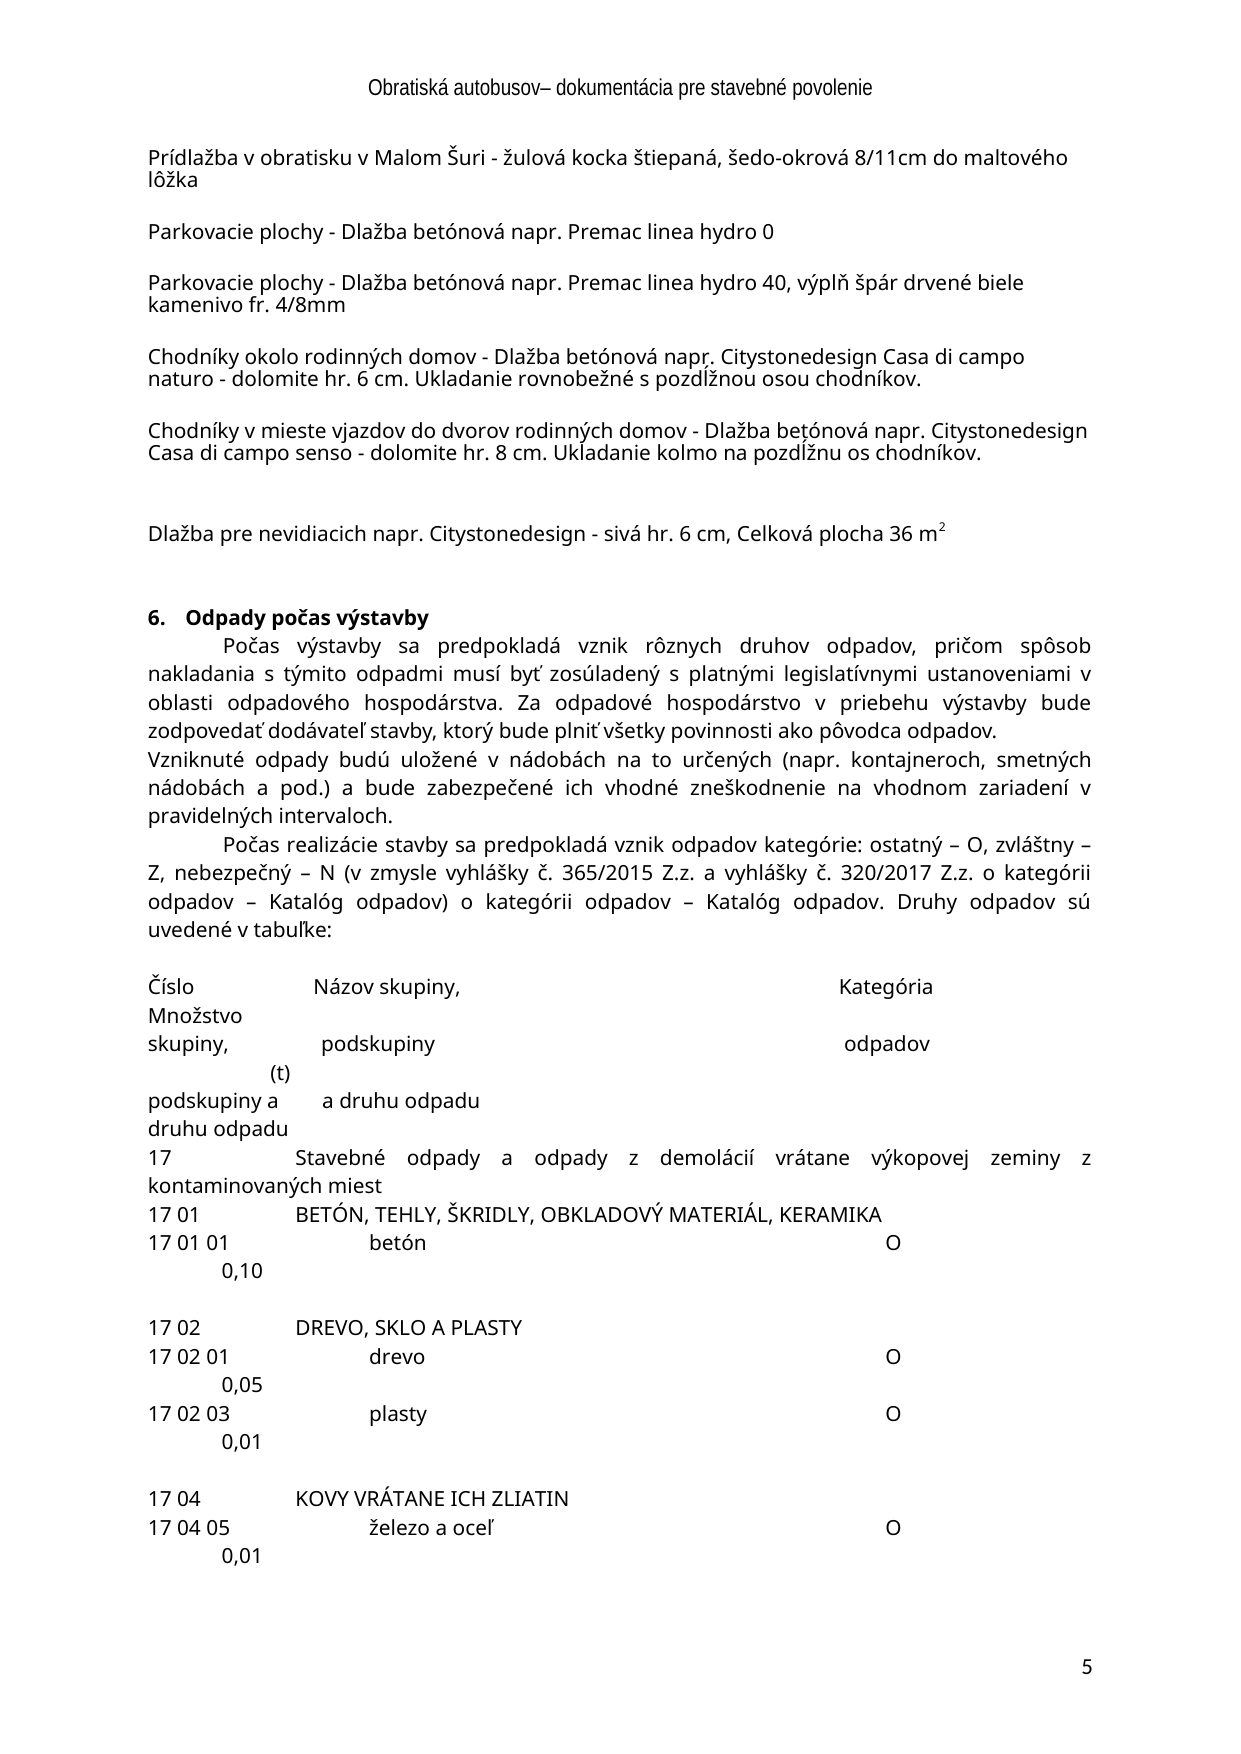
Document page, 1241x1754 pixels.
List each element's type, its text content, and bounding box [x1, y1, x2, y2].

text Parkovacie plochy - Dlažba betónová napr. Premac linea hydro 0 [148, 222, 1093, 244]
text 17 01 BETÓN, TEHLY, ŠKRIDLY, OBKLADOVÝ MATERIÁL, KERAMIKA [148, 1200, 1093, 1228]
text Vzniknuté odpady budú uložené v nádobách na to určených (napr. kontajneroch, smetných nádobách a pod.) a bude zabezpečené ich vhodné zneškodnenie na vhodnom zariadení v pravidelných intervaloch. [148, 745, 1093, 830]
text 17 04 05 železo a oceľ O 0,01 [148, 1513, 1093, 1569]
text Chodníky okolo rodinných domov - Dlažba betónová napr. Citystonedesign Casa di campo naturo - dolomite hr. 6 cm. Ukladanie rovnobežné s pozdĺžnou osou chodníkov. [148, 347, 1093, 392]
text Prídlažba v obratisku v Malom Šuri - žulová kocka štiepaná, šedo-okrová 8/11cm do maltového lôžka [148, 148, 1093, 193]
text 17 02 01 drevo O 0,05 [148, 1342, 1093, 1399]
text 17 02 03 plasty O 0,01 [148, 1399, 1093, 1456]
subtitle Odpady počas výstavby [148, 603, 1093, 631]
text 17 Stavebné odpady a odpady z demolácií vrátane výkopovej zeminy z kontaminovaných miest [148, 1143, 1093, 1200]
text 17 02 DREVO, SKLO A PLASTY [148, 1313, 1093, 1342]
text Počas realizácie stavby sa predpokladá vznik odpadov kategórie: ostatný – O, zvláštny – Z, nebezpečný – N (v zmysle vyhlášky č. 365/2015 Z.z. a vyhlášky č. 320/2017 Z.z. o kategórii odpadov – Katalóg odpadov) o kategórii odpadov – Katalóg odpadov. Druhy odpadov sú uvedené v tabuľke: [148, 830, 1093, 944]
text podskupiny a a druhu odpadu [148, 1086, 1093, 1114]
text Počas výstavby sa predpokladá vznik rôznych druhov odpadov, pričom spôsob nakladania s týmito odpadmi musí byť zosúladený s platnými legislatívnymi ustanoveniami v oblasti odpadového hospodárstva. Za odpadové hospodárstvo v priebehu výstavby bude zodpovedať dodávateľ stavby, ktorý bude plniť všetky povinnosti ako pôvodca odpadov. [148, 631, 1093, 745]
text 17 01 01 betón O 0,10 [148, 1228, 1093, 1285]
text 17 04 KOVY VRÁTANE ICH ZLIATIN [148, 1484, 1093, 1513]
text Parkovacie plochy - Dlažba betónová napr. Premac linea hydro 40, výplň špár drvené biele kamenivo fr. 4/8mm [148, 273, 1093, 318]
text skupiny, podskupiny odpadov (t) [148, 1029, 1093, 1086]
text druhu odpadu [148, 1114, 1093, 1143]
text Číslo Názov skupiny, Kategória Množstvo [148, 972, 1093, 1029]
text Dlažba pre nevidiacich napr. Citystonedesign - sivá hr. 6 cm, Celková plocha 36 m2 [148, 523, 1093, 546]
text Chodníky v mieste vjazdov do dvorov rodinných domov - Dlažba betónová napr. Citystonedesign Casa di campo senso - dolomite hr. 8 cm. Ukladanie kolmo na pozdĺžnu os chodníkov. [148, 421, 1093, 466]
